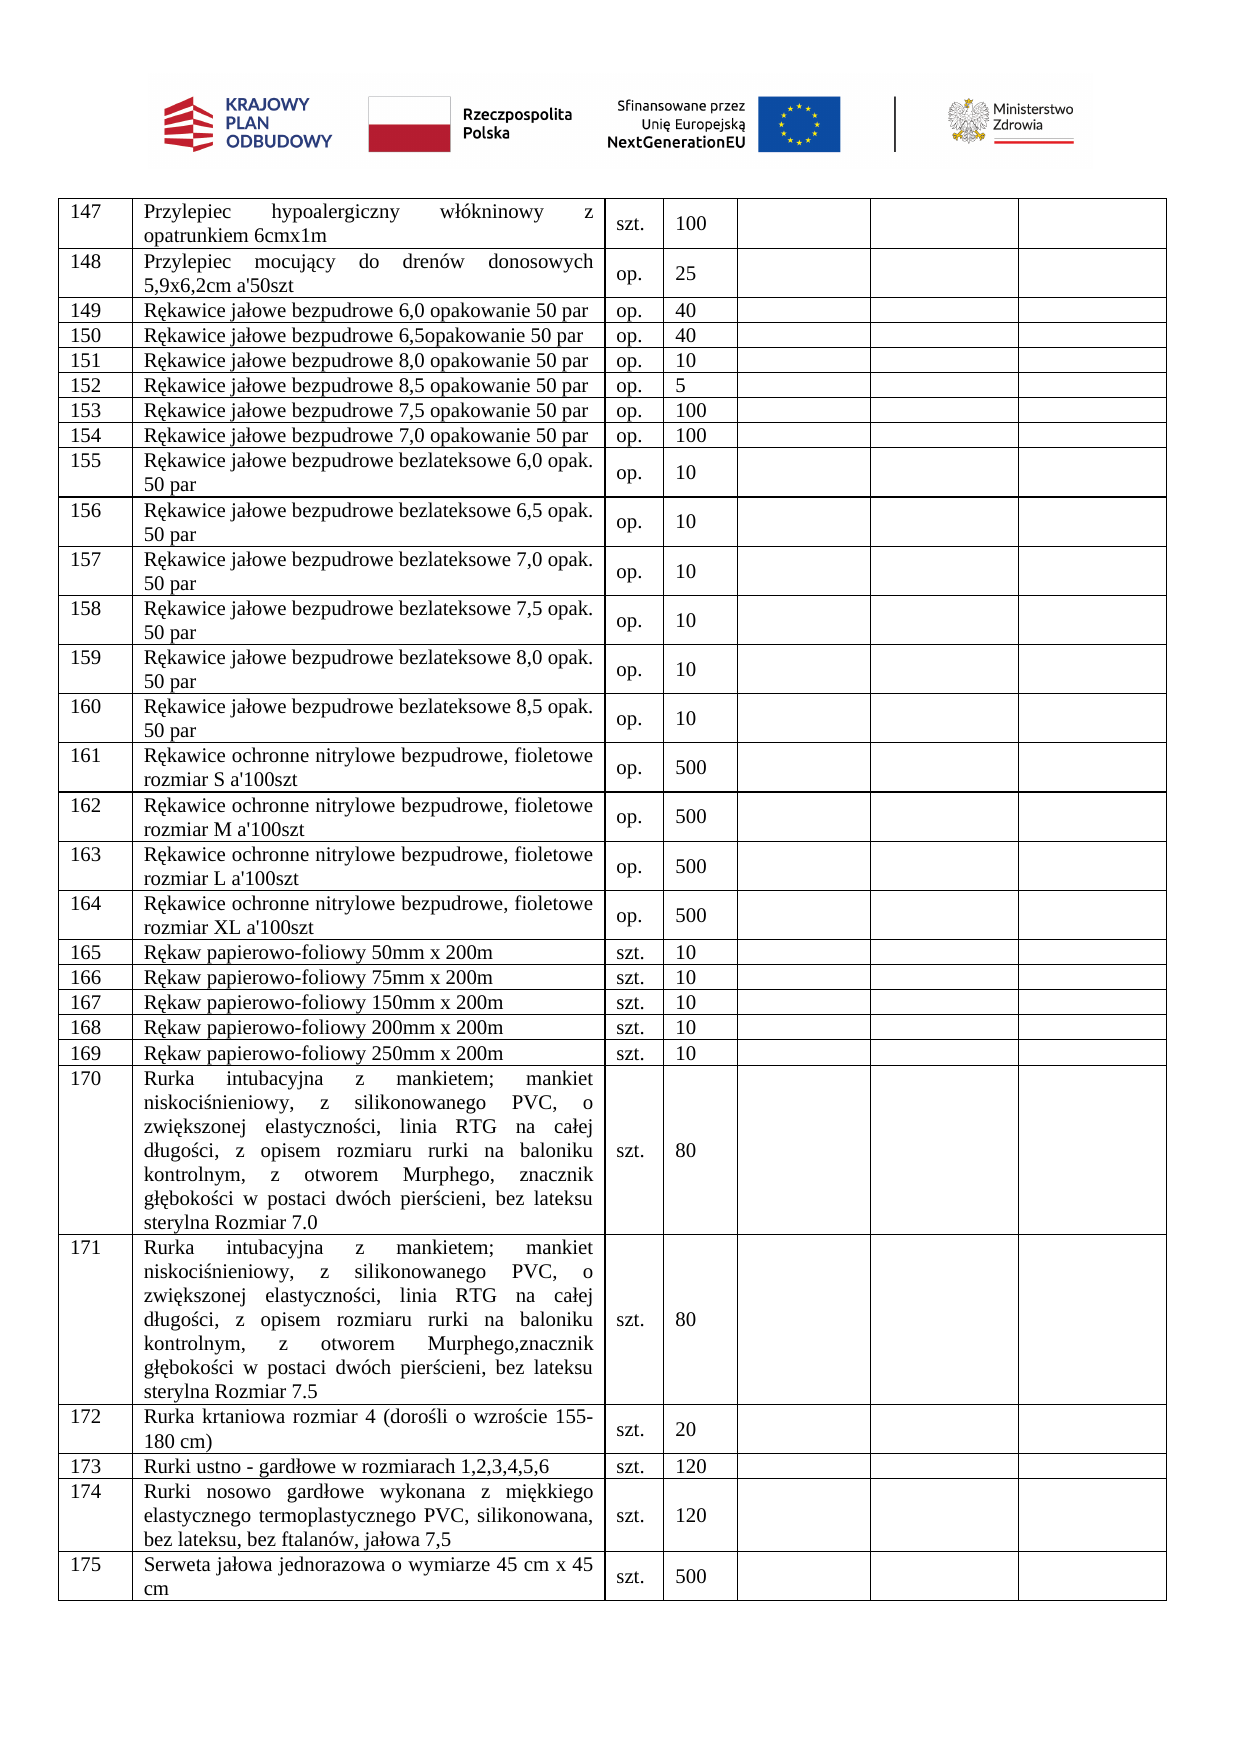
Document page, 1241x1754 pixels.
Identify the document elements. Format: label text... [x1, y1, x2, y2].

table_cell [738, 423, 870, 447]
table_cell [1019, 842, 1166, 890]
table_cell szt. [606, 990, 663, 1014]
table_cell [738, 448, 870, 496]
table_cell 172 [59, 1405, 132, 1453]
table_cell 149 [59, 298, 132, 322]
table_cell [738, 596, 870, 644]
table_cell szt. [606, 1040, 663, 1064]
table_cell 40 [664, 323, 737, 347]
table_cell [738, 323, 870, 347]
picture [147, 73, 1093, 169]
table_cell 10 [664, 596, 737, 644]
table_cell 10 [664, 965, 737, 989]
table_cell Rękawice jałowe bezpudrowe 6,0 opakowanie 50 par [133, 298, 604, 322]
table_cell [1019, 1552, 1166, 1600]
table_cell 10 [664, 498, 737, 546]
table_cell szt. [606, 1235, 663, 1403]
table_cell [738, 940, 870, 964]
table_cell [738, 842, 870, 890]
table_cell 167 [59, 990, 132, 1014]
table_cell 162 [59, 793, 132, 841]
table_cell op. [606, 348, 663, 372]
table_cell op. [606, 645, 663, 693]
table_cell 148 [59, 249, 132, 297]
table_cell [1019, 1454, 1166, 1478]
table_cell 500 [664, 842, 737, 890]
table_cell 10 [664, 645, 737, 693]
table_cell 164 [59, 891, 132, 939]
table_cell [1019, 199, 1166, 247]
table_cell [1019, 1235, 1166, 1403]
table_cell 156 [59, 498, 132, 546]
table_cell Rękawice ochronne nitrylowe bezpudrowe, fioletowe rozmiar L a'100szt [133, 842, 604, 890]
table_cell op. [606, 498, 663, 546]
table_cell 170 [59, 1066, 132, 1234]
table_cell Rękawice jałowe bezpudrowe bezlateksowe 8,5 opak. 50 par [133, 694, 604, 742]
table_cell Rękawice jałowe bezpudrowe bezlateksowe 6,0 opak. 50 par [133, 448, 604, 496]
table_cell [738, 373, 870, 397]
table_cell op. [606, 842, 663, 890]
table_cell 10 [664, 940, 737, 964]
table_cell [871, 1235, 1018, 1403]
table_cell [738, 1015, 870, 1039]
table_cell 147 [59, 199, 132, 247]
table_cell [1019, 373, 1166, 397]
table_cell 163 [59, 842, 132, 890]
table_cell [871, 842, 1018, 890]
table_cell szt. [606, 940, 663, 964]
table_cell Rękawice ochronne nitrylowe bezpudrowe, fioletowe rozmiar S a'100szt [133, 743, 604, 791]
table_cell op. [606, 694, 663, 742]
table_cell [871, 965, 1018, 989]
table_cell [738, 965, 870, 989]
table_cell 157 [59, 547, 132, 595]
table_cell [1019, 398, 1166, 422]
table_cell Rękaw papierowo-foliowy 250mm x 200m [133, 1040, 604, 1064]
table_cell Rękawice ochronne nitrylowe bezpudrowe, fioletowe rozmiar M a'100szt [133, 793, 604, 841]
table_cell op. [606, 249, 663, 297]
table_cell Rurka krtaniowa rozmiar 4 (dorośli o wzroście 155-180 cm) [133, 1405, 604, 1453]
table_cell [1019, 1015, 1166, 1039]
table_cell 10 [664, 1040, 737, 1064]
table_cell [1019, 1066, 1166, 1234]
table_cell op. [606, 323, 663, 347]
table_cell Rękawice jałowe bezpudrowe bezlateksowe 7,0 opak. 50 par [133, 547, 604, 595]
table_cell [738, 398, 870, 422]
table_cell [738, 793, 870, 841]
table_cell 25 [664, 249, 737, 297]
table_cell [871, 249, 1018, 297]
table_cell szt. [606, 1405, 663, 1453]
table_cell [871, 373, 1018, 397]
table_cell Rękawice jałowe bezpudrowe 7,0 opakowanie 50 par [133, 423, 604, 447]
table_cell [1019, 596, 1166, 644]
table_cell op. [606, 743, 663, 791]
table_cell [1019, 940, 1166, 964]
table_cell [738, 199, 870, 247]
table_cell [1019, 793, 1166, 841]
table_cell [871, 940, 1018, 964]
table_cell [871, 423, 1018, 447]
table_cell [738, 1405, 870, 1453]
table_cell 152 [59, 373, 132, 397]
table_cell [871, 1552, 1018, 1600]
table_cell 5 [664, 373, 737, 397]
table_cell [738, 1066, 870, 1234]
table_cell 153 [59, 398, 132, 422]
table_cell [1019, 298, 1166, 322]
table_cell [738, 1552, 870, 1600]
table_cell 100 [664, 398, 737, 422]
table_cell [738, 298, 870, 322]
table_cell Rękawice jałowe bezpudrowe bezlateksowe 8,0 opak. 50 par [133, 645, 604, 693]
table_cell 500 [664, 793, 737, 841]
table_cell [871, 694, 1018, 742]
table_cell szt. [606, 1552, 663, 1600]
table_cell [1019, 249, 1166, 297]
table_cell szt. [606, 199, 663, 247]
table_cell [871, 1479, 1018, 1551]
table_cell [1019, 323, 1166, 347]
table_cell 80 [664, 1235, 737, 1403]
table_cell Rękawice jałowe bezpudrowe bezlateksowe 7,5 opak. 50 par [133, 596, 604, 644]
table_cell [871, 743, 1018, 791]
table_cell 10 [664, 990, 737, 1014]
table_cell 159 [59, 645, 132, 693]
table_cell 100 [664, 199, 737, 247]
table_cell Rękawice jałowe bezpudrowe 7,5 opakowanie 50 par [133, 398, 604, 422]
table_cell [738, 990, 870, 1014]
table_cell 158 [59, 596, 132, 644]
table_cell [871, 596, 1018, 644]
table_cell 80 [664, 1066, 737, 1234]
table_cell szt. [606, 965, 663, 989]
table_cell [871, 1015, 1018, 1039]
table_cell [871, 498, 1018, 546]
table_cell Przylepiec hypoalergiczny włókninowy z opatrunkiem 6cmx1m [133, 199, 604, 247]
table_cell 161 [59, 743, 132, 791]
table_cell [1019, 547, 1166, 595]
table_cell [1019, 743, 1166, 791]
table_cell [871, 793, 1018, 841]
table_cell [1019, 498, 1166, 546]
table_cell [871, 1066, 1018, 1234]
table_cell [871, 348, 1018, 372]
table_cell op. [606, 373, 663, 397]
table_cell 171 [59, 1235, 132, 1403]
table_cell szt. [606, 1066, 663, 1234]
table_cell szt. [606, 1479, 663, 1551]
table_cell 120 [664, 1479, 737, 1551]
table_cell Rurki ustno - gardłowe w rozmiarach 1,2,3,4,5,6 [133, 1454, 604, 1478]
table_cell [738, 743, 870, 791]
table_cell Rękawice jałowe bezpudrowe bezlateksowe 6,5 opak. 50 par [133, 498, 604, 546]
table_cell [738, 348, 870, 372]
table_cell Rękawice ochronne nitrylowe bezpudrowe, fioletowe rozmiar XL a'100szt [133, 891, 604, 939]
table_cell [871, 891, 1018, 939]
table_cell Rękaw papierowo-foliowy 50mm x 200m [133, 940, 604, 964]
table_cell 500 [664, 1552, 737, 1600]
table_cell [871, 1454, 1018, 1478]
table_cell [1019, 694, 1166, 742]
table_cell op. [606, 596, 663, 644]
table_cell Rękaw papierowo-foliowy 75mm x 200m [133, 965, 604, 989]
table_cell Przylepiec mocujący do drenów donosowych 5,9x6,2cm a'50szt [133, 249, 604, 297]
table_cell 160 [59, 694, 132, 742]
table_cell szt. [606, 1454, 663, 1478]
table_cell 10 [664, 1015, 737, 1039]
table_cell 169 [59, 1040, 132, 1064]
table_cell [738, 1040, 870, 1064]
table_cell 154 [59, 423, 132, 447]
table_cell 10 [664, 694, 737, 742]
table_cell [1019, 1405, 1166, 1453]
table_cell [738, 694, 870, 742]
table_cell op. [606, 891, 663, 939]
table_cell [1019, 1040, 1166, 1064]
table_cell 155 [59, 448, 132, 496]
table_cell 175 [59, 1552, 132, 1600]
table_cell [1019, 990, 1166, 1014]
table_cell 500 [664, 891, 737, 939]
table_cell op. [606, 448, 663, 496]
table_cell [1019, 348, 1166, 372]
table_cell 20 [664, 1405, 737, 1453]
table_cell [738, 1235, 870, 1403]
table_cell 40 [664, 298, 737, 322]
table_cell [738, 645, 870, 693]
table_cell op. [606, 547, 663, 595]
table_cell [871, 298, 1018, 322]
table_cell [1019, 645, 1166, 693]
table_cell op. [606, 398, 663, 422]
table_cell Rękawice jałowe bezpudrowe 6,5opakowanie 50 par [133, 323, 604, 347]
table_cell 151 [59, 348, 132, 372]
table_cell [871, 323, 1018, 347]
table_cell [871, 199, 1018, 247]
table_cell Rękaw papierowo-foliowy 150mm x 200m [133, 990, 604, 1014]
table_cell Serweta jałowa jednorazowa o wymiarze 45 cm x 45 cm [133, 1552, 604, 1600]
table_cell [871, 398, 1018, 422]
table_cell [871, 448, 1018, 496]
table_cell 165 [59, 940, 132, 964]
table_cell [738, 547, 870, 595]
table_cell [1019, 1479, 1166, 1551]
table_cell [871, 1040, 1018, 1064]
table_cell 150 [59, 323, 132, 347]
table_cell [738, 891, 870, 939]
table_cell 500 [664, 743, 737, 791]
table_cell Rurka intubacyjna z mankietem; mankiet niskociśnieniowy, z silikonowanego PVC, o zwiększonej elastyczności, linia RTG na całej długości, z opisem rozmiaru rurki na baloniku kontrolnym, z otworem Murphego,znacznik głębokości w postaci dwóch pierścieni, bez lateksu sterylna Rozmiar 7.5 [133, 1235, 604, 1403]
table_cell [738, 249, 870, 297]
table_cell [871, 990, 1018, 1014]
table_cell op. [606, 793, 663, 841]
table_cell op. [606, 298, 663, 322]
table_cell Rękawice jałowe bezpudrowe 8,0 opakowanie 50 par [133, 348, 604, 372]
table_cell [871, 547, 1018, 595]
table_cell [738, 1479, 870, 1551]
table_cell 173 [59, 1454, 132, 1478]
table_cell [871, 1405, 1018, 1453]
table_cell Rękawice jałowe bezpudrowe 8,5 opakowanie 50 par [133, 373, 604, 397]
table_cell 168 [59, 1015, 132, 1039]
table_cell 120 [664, 1454, 737, 1478]
table_cell 174 [59, 1479, 132, 1551]
table_cell [1019, 448, 1166, 496]
table_cell 10 [664, 547, 737, 595]
table_cell 10 [664, 348, 737, 372]
table_cell 166 [59, 965, 132, 989]
table_cell op. [606, 423, 663, 447]
table_cell szt. [606, 1015, 663, 1039]
table_cell [1019, 891, 1166, 939]
table_cell Rurki nosowo gardłowe wykonana z miękkiego elastycznego termoplastycznego PVC, silikonowana, bez lateksu, bez ftalanów, jałowa 7,5 [133, 1479, 604, 1551]
table_cell 10 [664, 448, 737, 496]
table_cell Rękaw papierowo-foliowy 200mm x 200m [133, 1015, 604, 1039]
table_cell [1019, 423, 1166, 447]
table_cell 100 [664, 423, 737, 447]
table_cell [738, 1454, 870, 1478]
table_cell [871, 645, 1018, 693]
table_cell [738, 498, 870, 546]
table_cell Rurka intubacyjna z mankietem; mankiet niskociśnieniowy, z silikonowanego PVC, o zwiększonej elastyczności, linia RTG na całej długości, z opisem rozmiaru rurki na baloniku kontrolnym, z otworem Murphego, znacznik głębokości w postaci dwóch pierścieni, bez lateksu sterylna Rozmiar 7.0 [133, 1066, 604, 1234]
table_cell [1019, 965, 1166, 989]
